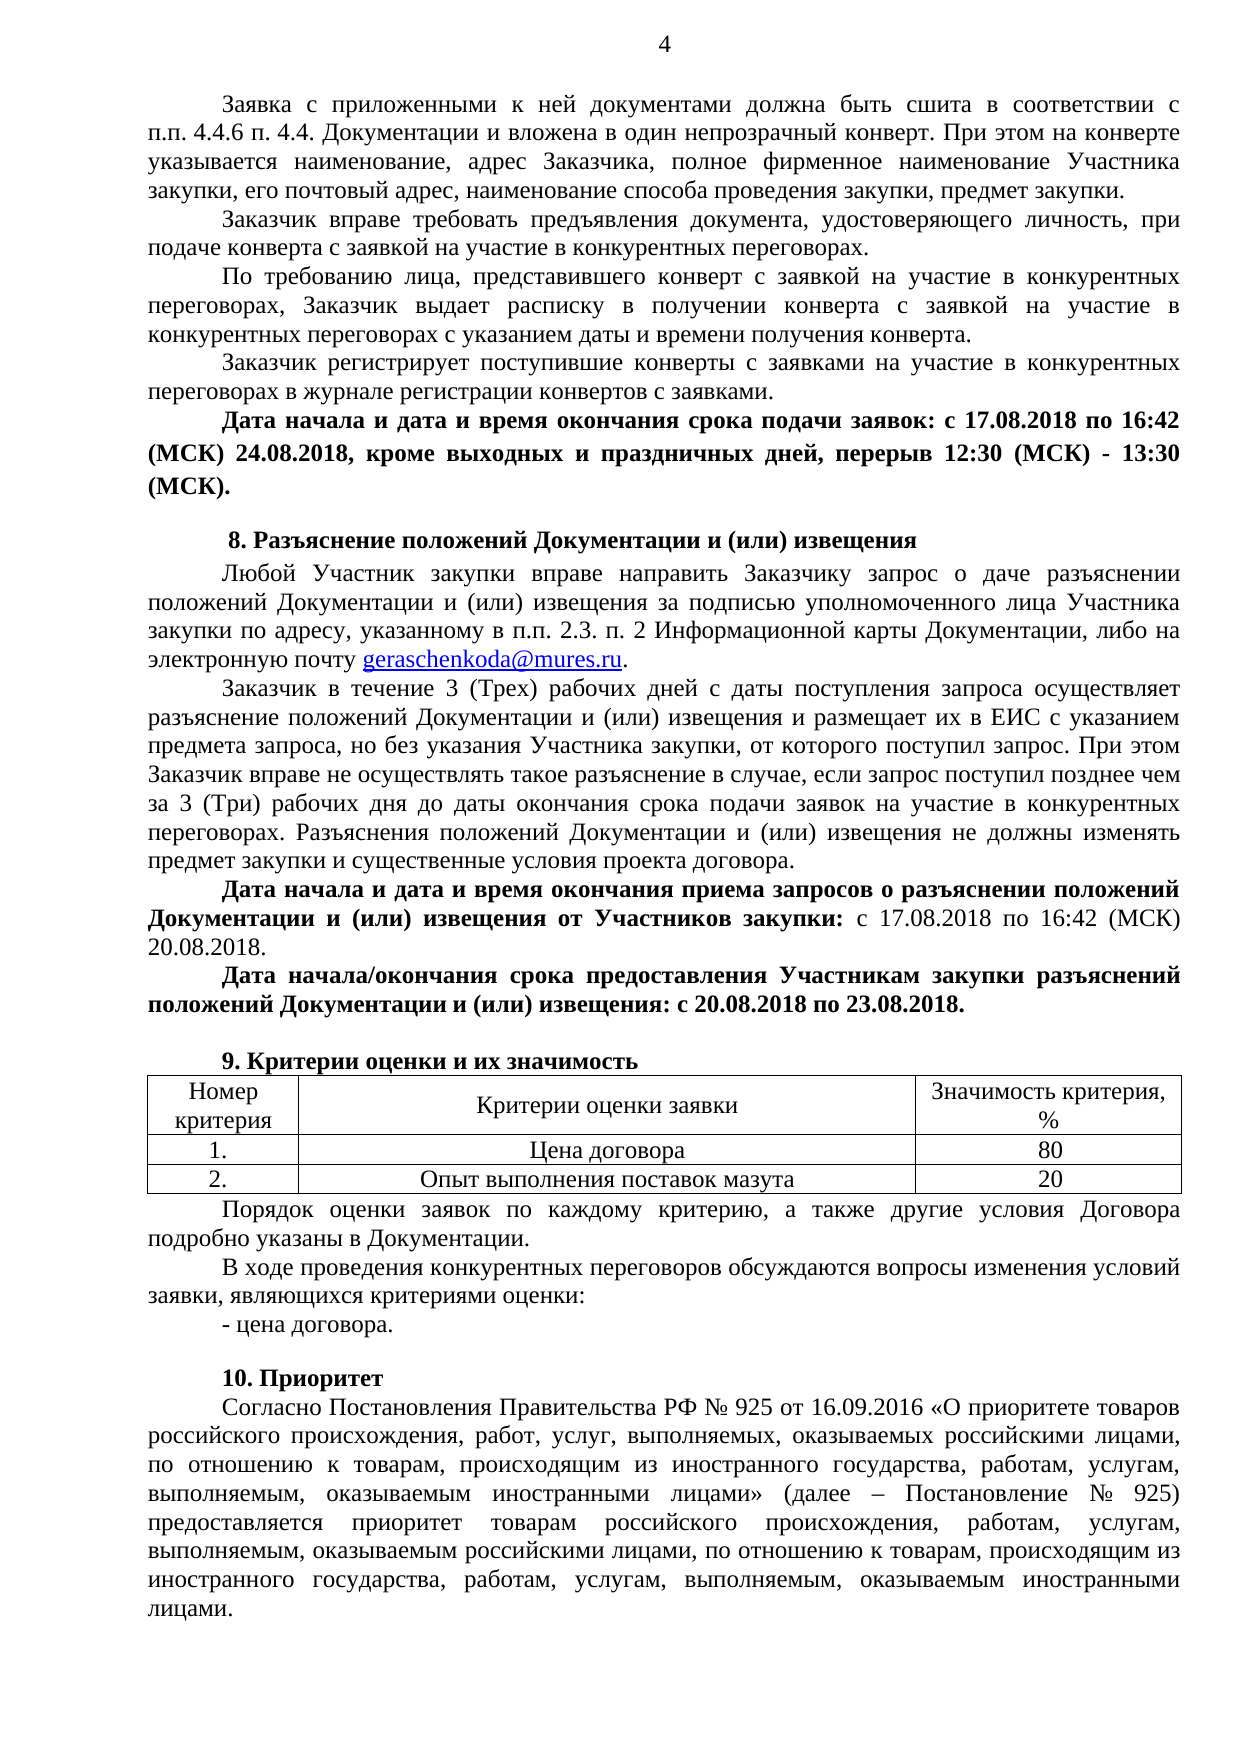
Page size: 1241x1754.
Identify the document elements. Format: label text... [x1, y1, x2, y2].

text 8. Разъяснение положений Документации и (или) извещения [148, 525, 1181, 553]
text Дата начала и дата и время окончания приема запросов о разъяснении положений Документации и (или) извещения от Участников закупки: с 17.08.2018 по 16:42 (МСК) 20.08.2018. [148, 874, 1181, 961]
table_cell Опыт выполнения поставок мазута [299, 1165, 915, 1193]
text Заказчик регистрирует поступившие конверты с заявками на участие в конкурентных переговорах в журнале регистрации конвертов с заявками. [148, 347, 1181, 405]
text Любой Участник закупки вправе направить Заказчику запрос о даче разъяснении положений Документации и (или) извещения за подписью уполномоченного лица Участника закупки по адресу, указанному в п.п. 2.3. п. 2 Информационной карты Документации, либо на электронную почту geraschenkoda@mures.ru. [148, 558, 1181, 673]
table_cell 2. [148, 1165, 298, 1193]
text Порядок оценки заявок по каждому критерию, а также другие условия Договора подробно указаны в Документации. [148, 1194, 1181, 1252]
table_header Номер критерия [148, 1076, 298, 1134]
table_header Критерии оценки заявки [299, 1076, 915, 1134]
table_header Значимость критерия, % [916, 1076, 1181, 1134]
text В ходе проведения конкурентных переговоров обсуждаются вопросы изменения условий заявки, являющихся критериями оценки: [148, 1252, 1181, 1309]
text - цена договора. [148, 1309, 1181, 1338]
text Заказчик вправе требовать предъявления документа, удостоверяющего личность, при подаче конверта с заявкой на участие в конкурентных переговорах. [148, 204, 1181, 261]
text Согласно Постановления Правительства РФ № 925 от 16.09.2016 «О приоритете товаров российского происхождения, работ, услуг, выполняемых, оказываемых российскими лицами, по отношению к товарам, происходящим из иностранного государства, работам, услугам, выполняемым, оказываемым иностранными лицами» (далее – Постановление № 925) предоставляется приоритет товарам российского происхождения, работам, услугам, выполняемым, оказываемым российскими лицами, по отношению к товарам, происходящим из иностранного государства, работам, услугам, выполняемым, оказываемым иностранными лицами. [148, 1392, 1181, 1622]
text Заказчик в течение 3 (Трех) рабочих дней с даты поступления запроса осуществляет разъяснение положений Документации и (или) извещения и размещает их в ЕИС с указанием предмета запроса, но без указания Участника закупки, от которого поступил запрос. При этом Заказчик вправе не осуществлять такое разъяснение в случае, если запрос поступил позднее чем за 3 (Три) рабочих дня до даты окончания срока подачи заявок на участие в конкурентных переговорах. Разъяснения положений Документации и (или) извещения не должны изменять предмет закупки и существенные условия проекта договора. [148, 673, 1181, 874]
text По требованию лица, представившего конверт с заявкой на участие в конкурентных переговорах, Заказчик выдает расписку в получении конверта с заявкой на участие в конкурентных переговорах с указанием даты и времени получения конверта. [148, 261, 1181, 347]
text Заявка с приложенными к ней документами должна быть сшита в соответствии с п.п. 4.4.6 п. 4.4. Документации и вложена в один непрозрачный конверт. При этом на конверте указывается наименование, адрес Заказчика, полное фирменное наименование Участника закупки, его почтовый адрес, наименование способа проведения закупки, предмет закупки. [148, 89, 1181, 204]
text 10. Приоритет [148, 1363, 1181, 1392]
text Дата начала и дата и время окончания срока подачи заявок: с 17.08.2018 по 16:42 (МСК) 24.08.2018, кроме выходных и праздничных дней, перерыв 12:30 (МСК) - 13:30 (МСК). [148, 405, 1181, 500]
text Дата начала/окончания срока предоставления Участникам закупки разъяснений положений Документации и (или) извещения: с 20.08.2018 по 23.08.2018. [148, 961, 1181, 1018]
table_cell Цена договора [299, 1135, 915, 1163]
table_cell 1. [148, 1135, 298, 1163]
table_cell 80 [916, 1135, 1181, 1163]
subtitle 9. Критерии оценки и их значимость [148, 1046, 1181, 1075]
table_cell 20 [916, 1165, 1181, 1193]
